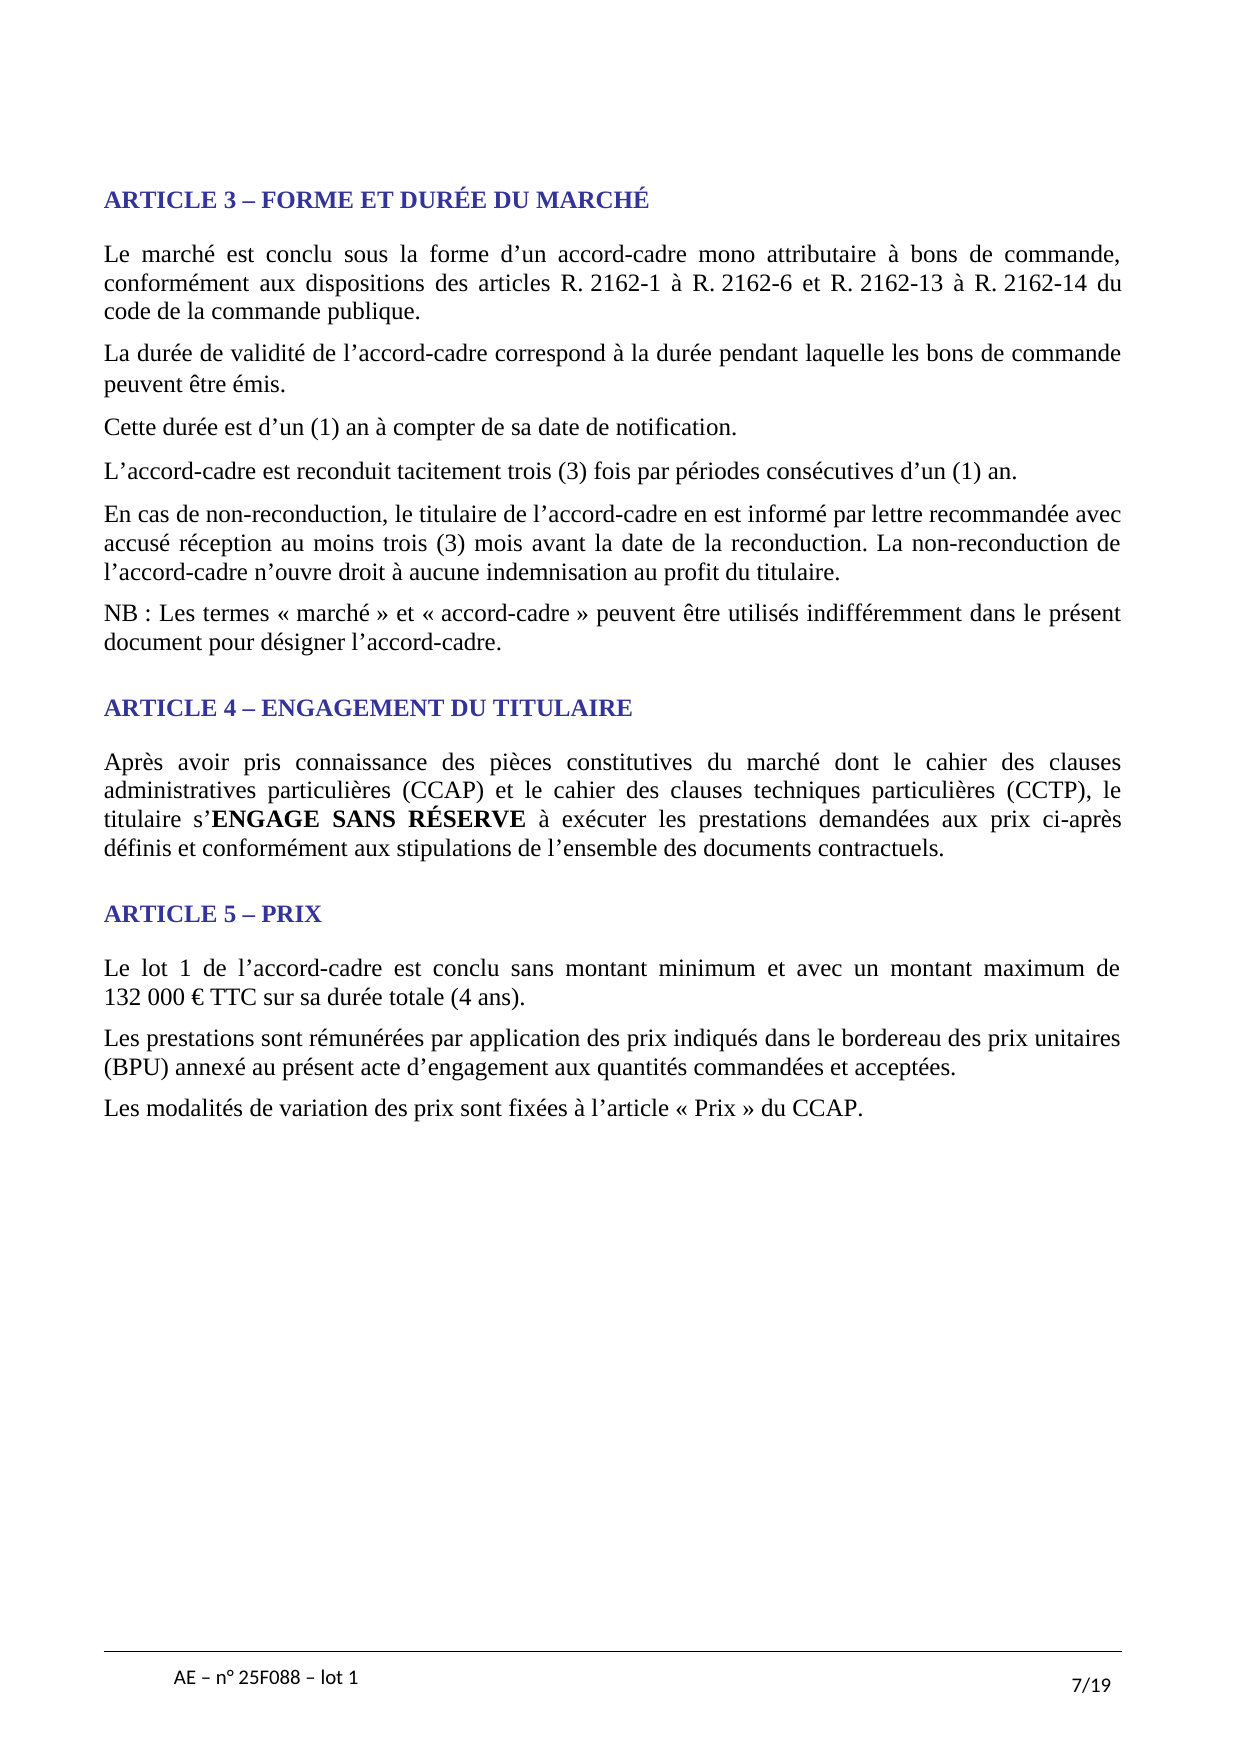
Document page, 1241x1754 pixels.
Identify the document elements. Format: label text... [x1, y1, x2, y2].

text ARTICLE 3 – FORME ET DURÉE DU MARCHÉ [103, 185, 1122, 214]
text En cas de non-reconduction, le titulaire de l’accord-cadre en est informé par lettre recommandée avec accusé réception au moins trois (3) mois avant la date de la reconduction. La non-reconduction de l’accord-cadre n’ouvre droit à aucune indemnisation au profit du titulaire. [103, 499, 1122, 586]
text NB : Les termes « marché » et « accord-cadre » peuvent être utilisés indifféremment dans le présent document pour désigner l’accord-cadre. [103, 598, 1122, 656]
text L’accord-cadre est reconduit tacitement trois (3) fois par périodes consécutives d’un (1) an. [103, 456, 1122, 484]
text ARTICLE 4 – ENGAGEMENT DU TITULAIRE [103, 693, 1122, 722]
subtitle ARTICLE 5 – PRIX [103, 899, 1122, 928]
text Le marché est conclu sous la forme d’un accord-cadre mono attributaire à bons de commande, conformément aux dispositions des articles R. 2162-1 à R. 2162-6 et R. 2162-13 à R. 2162-14 du code de la commande publique. [103, 239, 1122, 325]
text Les modalités de variation des prix sont fixées à l’article « Prix » du CCAP. [103, 1093, 1122, 1122]
text Cette durée est d’un (1) an à compter de sa date de notification. [103, 412, 1122, 441]
text Le lot 1 de l’accord-cadre est conclu sans montant minimum et avec un montant maximum de 132 000 € TTC sur sa durée totale (4 ans). [103, 953, 1122, 1011]
text Les prestations sont rémunérées par application des prix indiqués dans le bordereau des prix unitaires (BPU) annexé au présent acte d’engagement aux quantités commandées et acceptées. [103, 1023, 1122, 1081]
text La durée de validité de l’accord-cadre correspond à la durée pendant laquelle les bons de commande peuvent être émis. [103, 338, 1122, 397]
text Après avoir pris connaissance des pièces constitutives du marché dont le cahier des clauses administratives particulières (CCAP) et le cahier des clauses techniques particulières (CCTP), le titulaire s’ENGAGE SANS RÉSERVE à exécuter les prestations demandées aux prix ci-après définis et conformément aux stipulations de l’ensemble des documents contractuels. [103, 747, 1122, 862]
